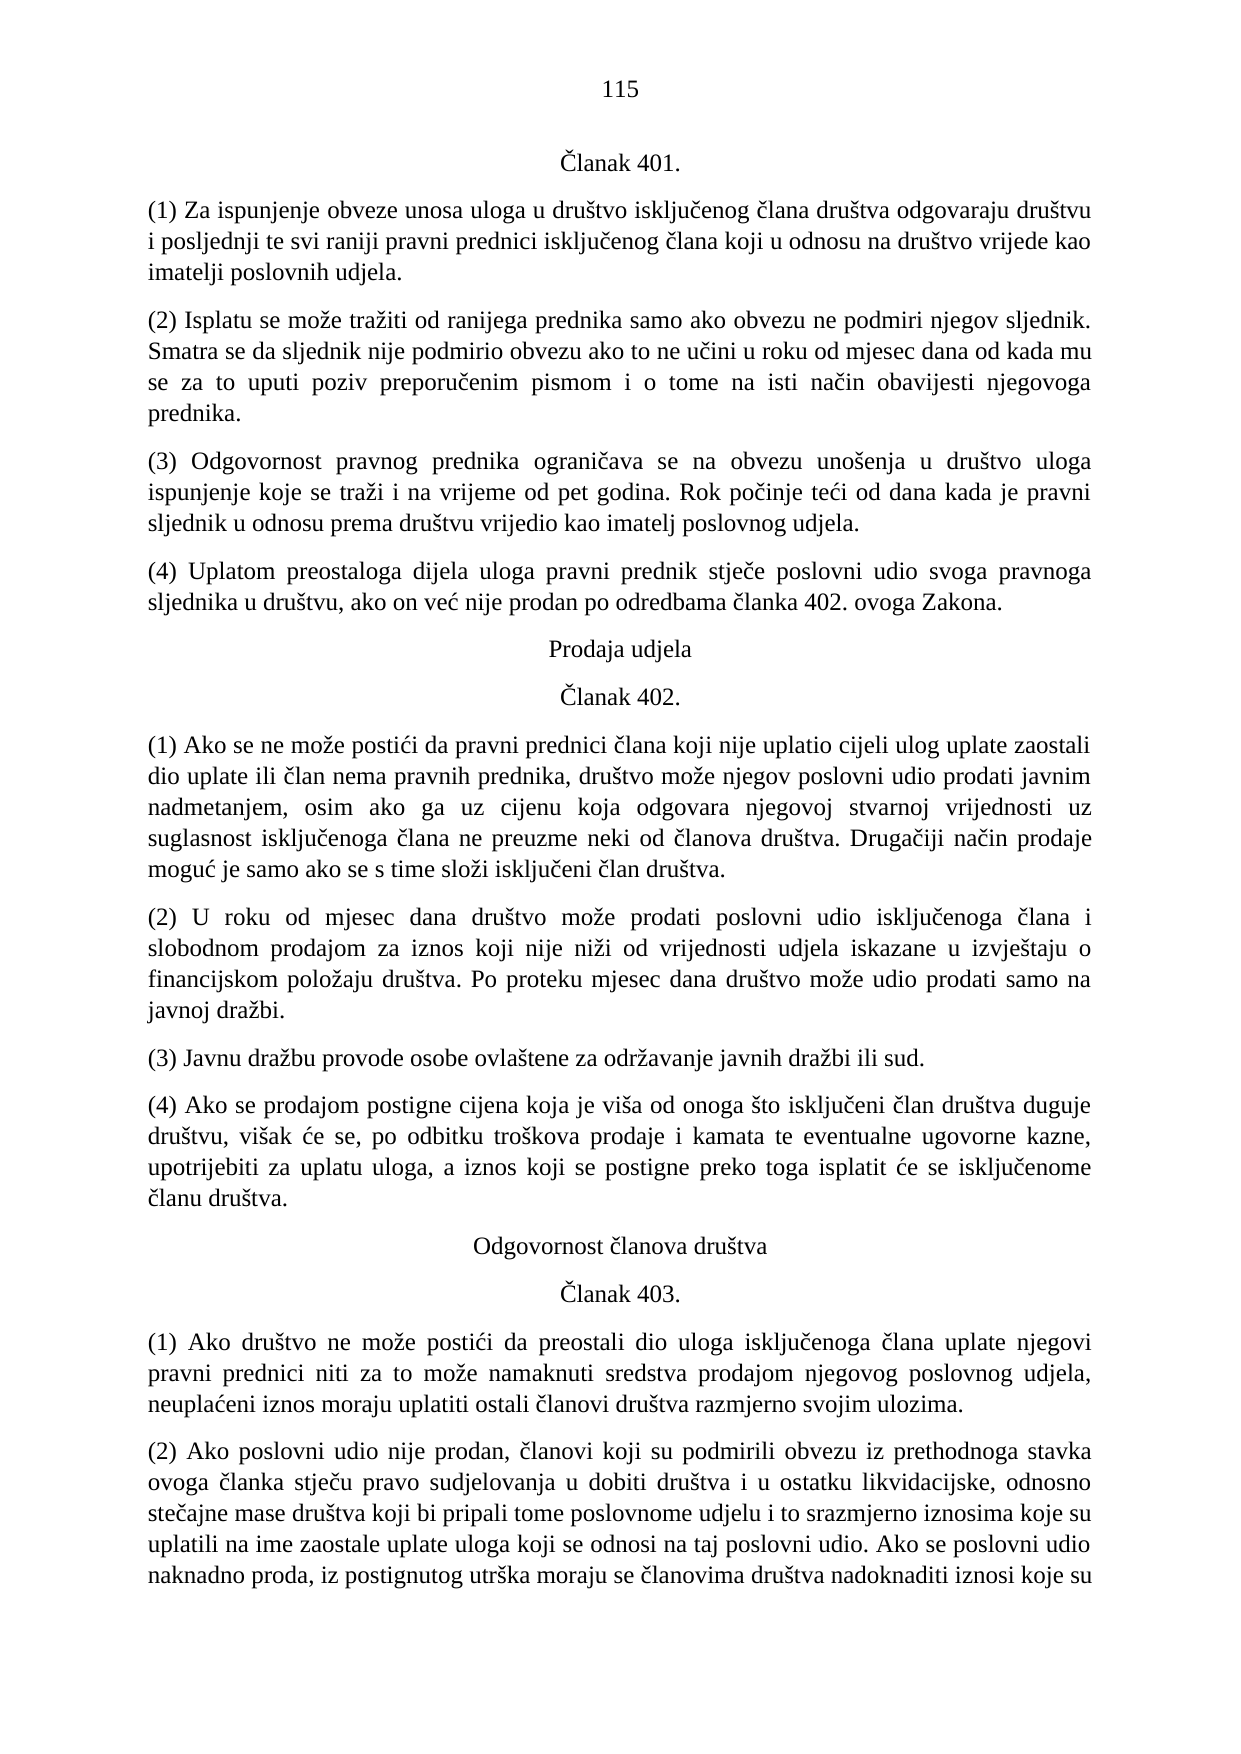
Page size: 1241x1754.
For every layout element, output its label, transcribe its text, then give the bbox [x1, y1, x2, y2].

text (4) Uplatom preostaloga dijela uloga pravni prednik stječe poslovni udio svoga pravnoga sljednika u društvu, ako on već nije prodan po odredbama članka 402. ovoga Zakona. [148, 556, 1093, 616]
text (2) Isplatu se može tražiti od ranijega prednika samo ako obvezu ne podmiri njegov sljednik. Smatra se da sljednik nije podmirio obvezu ako to ne učini u roku od mjesec dana od kada mu se za to uputi poziv preporučenim pismom i o tome na isti način obavijesti njegovoga prednika. [148, 305, 1093, 427]
text (1) Ako se ne može postići da pravni prednici člana koji nije uplatio cijeli ulog uplate zaostali dio uplate ili član nema pravnih prednika, društvo može njegov poslovni udio prodati javnim nadmetanjem, osim ako ga uz cijenu koja odgovara njegovoj stvarnoj vrijednosti uz suglasnost isključenoga člana ne preuzme neki od članova društva. Drugačiji način prodaje moguć je samo ako se s time složi isključeni član društva. [148, 730, 1093, 883]
text Odgovornost članova društva [148, 1231, 1093, 1260]
text Prodaja udjela [148, 634, 1093, 663]
text (1) Za ispunjenje obveze unosa uloga u društvo isključenog člana društva odgovaraju društvu i posljednji te svi raniji pravni prednici isključenog člana koji u odnosu na društvo vrijede kao imatelji poslovnih udjela. [148, 195, 1093, 286]
text (4) Ako se prodajom postigne cijena koja je viša od onoga što isključeni član društva duguje društvu, višak će se, po odbitku troškova prodaje i kamata te eventualne ugovorne kazne, upotrijebiti za uplatu uloga, a iznos koji se postigne preko toga isplatit će se isključenome članu društva. [148, 1090, 1093, 1212]
text (1) Ako društvo ne može postići da preostali dio uloga isključenoga člana uplate njegovi pravni prednici niti za to može namaknuti sredstva prodajom njegovog poslovnog udjela, neuplaćeni iznos moraju uplatiti ostali članovi društva razmjerno svojim ulozima. [148, 1327, 1093, 1417]
text (3) Javnu dražbu provode osobe ovlaštene za održavanje javnih dražbi ili sud. [148, 1043, 1093, 1071]
text (3) Odgovornost pravnog prednika ograničava se na obvezu unošenja u društvo uloga ispunjenje koje se traži i na vrijeme od pet godina. Rok počinje teći od dana kada je pravni sljednik u odnosu prema društvu vrijedio kao imatelj poslovnog udjela. [148, 446, 1093, 537]
text Članak 401. [148, 148, 1093, 176]
text Članak 403. [148, 1279, 1093, 1308]
text (2) U roku od mjesec dana društvo može prodati poslovni udio isključenoga člana i slobodnom prodajom za iznos koji nije niži od vrijednosti udjela iskazane u izvještaju o financijskom položaju društva. Po proteku mjesec dana društvo može udio prodati samo na javnoj dražbi. [148, 902, 1093, 1024]
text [148, 1436, 1093, 1589]
text Članak 402. [148, 682, 1093, 711]
